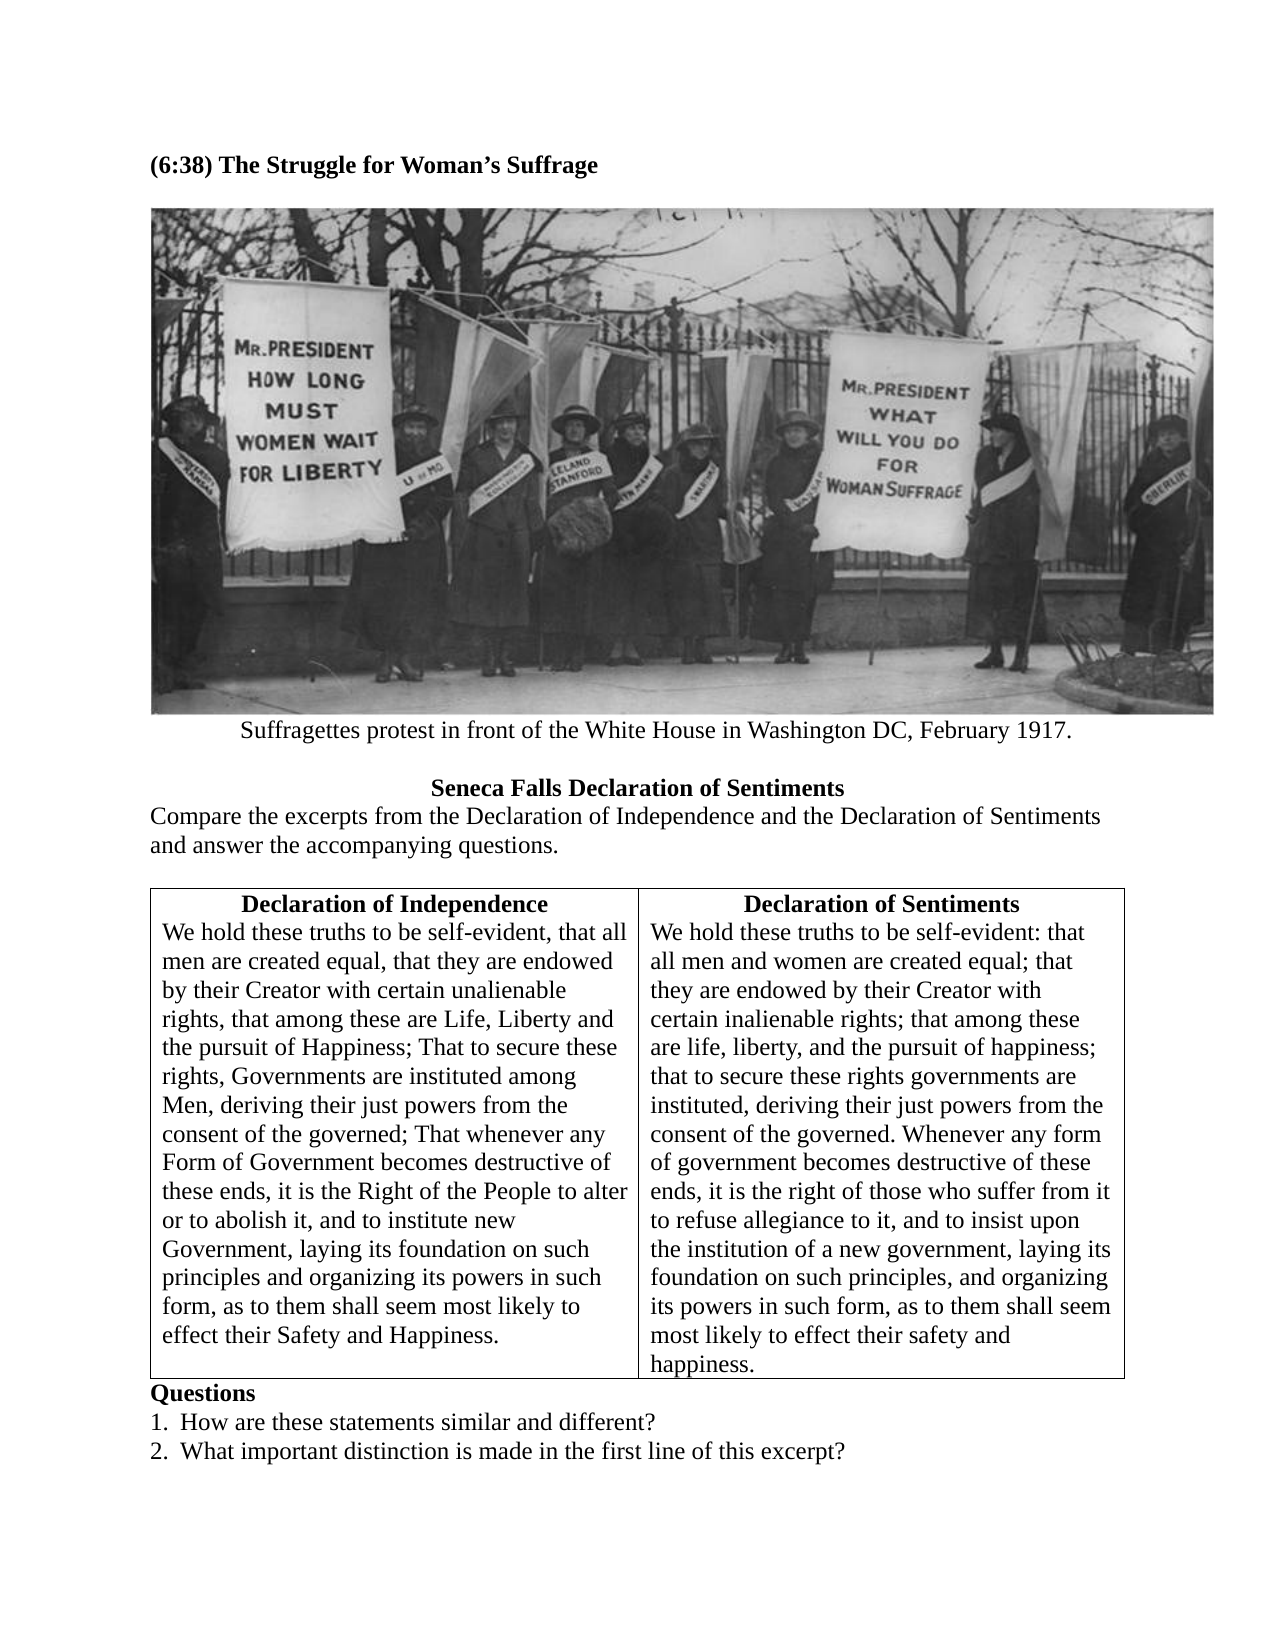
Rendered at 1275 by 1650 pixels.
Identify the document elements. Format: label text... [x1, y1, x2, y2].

list What important distinction is made in the first line of this excerpt? [150, 1436, 1125, 1465]
table_header Declaration of Independence We hold these truths to be self-evident, that all men are created equal, that they are endowed by their Creator with certain unalienable rights, that among these are Life, Liberty and the pursuit of Happiness; That to secure these rights, Governments are instituted among Men, deriving their just powers from the consent of the governed; That whenever any Form of Government becomes destructive of these ends, it is the Right of the People to alter or to abolish it, and to institute new Government, laying its foundation on such principles and organizing its powers in such form, as to them shall seem most likely to effect their Safety and Happiness. [151, 889, 638, 1377]
text Seneca Falls Declaration of Sentiments [150, 773, 1125, 801]
list How are these statements similar and different? [150, 1407, 1125, 1436]
text Suffragettes protest in front of the White House in Washington DC, February 1917. [150, 716, 1125, 744]
text Compare the excerpts from the Declaration of Independence and the Declaration of Sentiments and answer the accompanying questions. [150, 801, 1125, 859]
text Questions [150, 1379, 1125, 1407]
picture [150, 207, 1215, 716]
table_header Declaration of Sentiments We hold these truths to be self-evident: that all men and women are created equal; that they are endowed by their Creator with certain inalienable rights; that among these are life, liberty, and the pursuit of happiness; that to secure these rights governments are instituted, deriving their just powers from the consent of the governed. Whenever any form of government becomes destructive of these ends, it is the right of those who suffer from it to refuse allegiance to it, and to insist upon the institution of a new government, laying its foundation on such principles, and organizing its powers in such form, as to them shall seem most likely to effect their safety and happiness. [639, 889, 1124, 1377]
text (6:38) The Struggle for Woman’s Suffrage [150, 150, 1125, 179]
